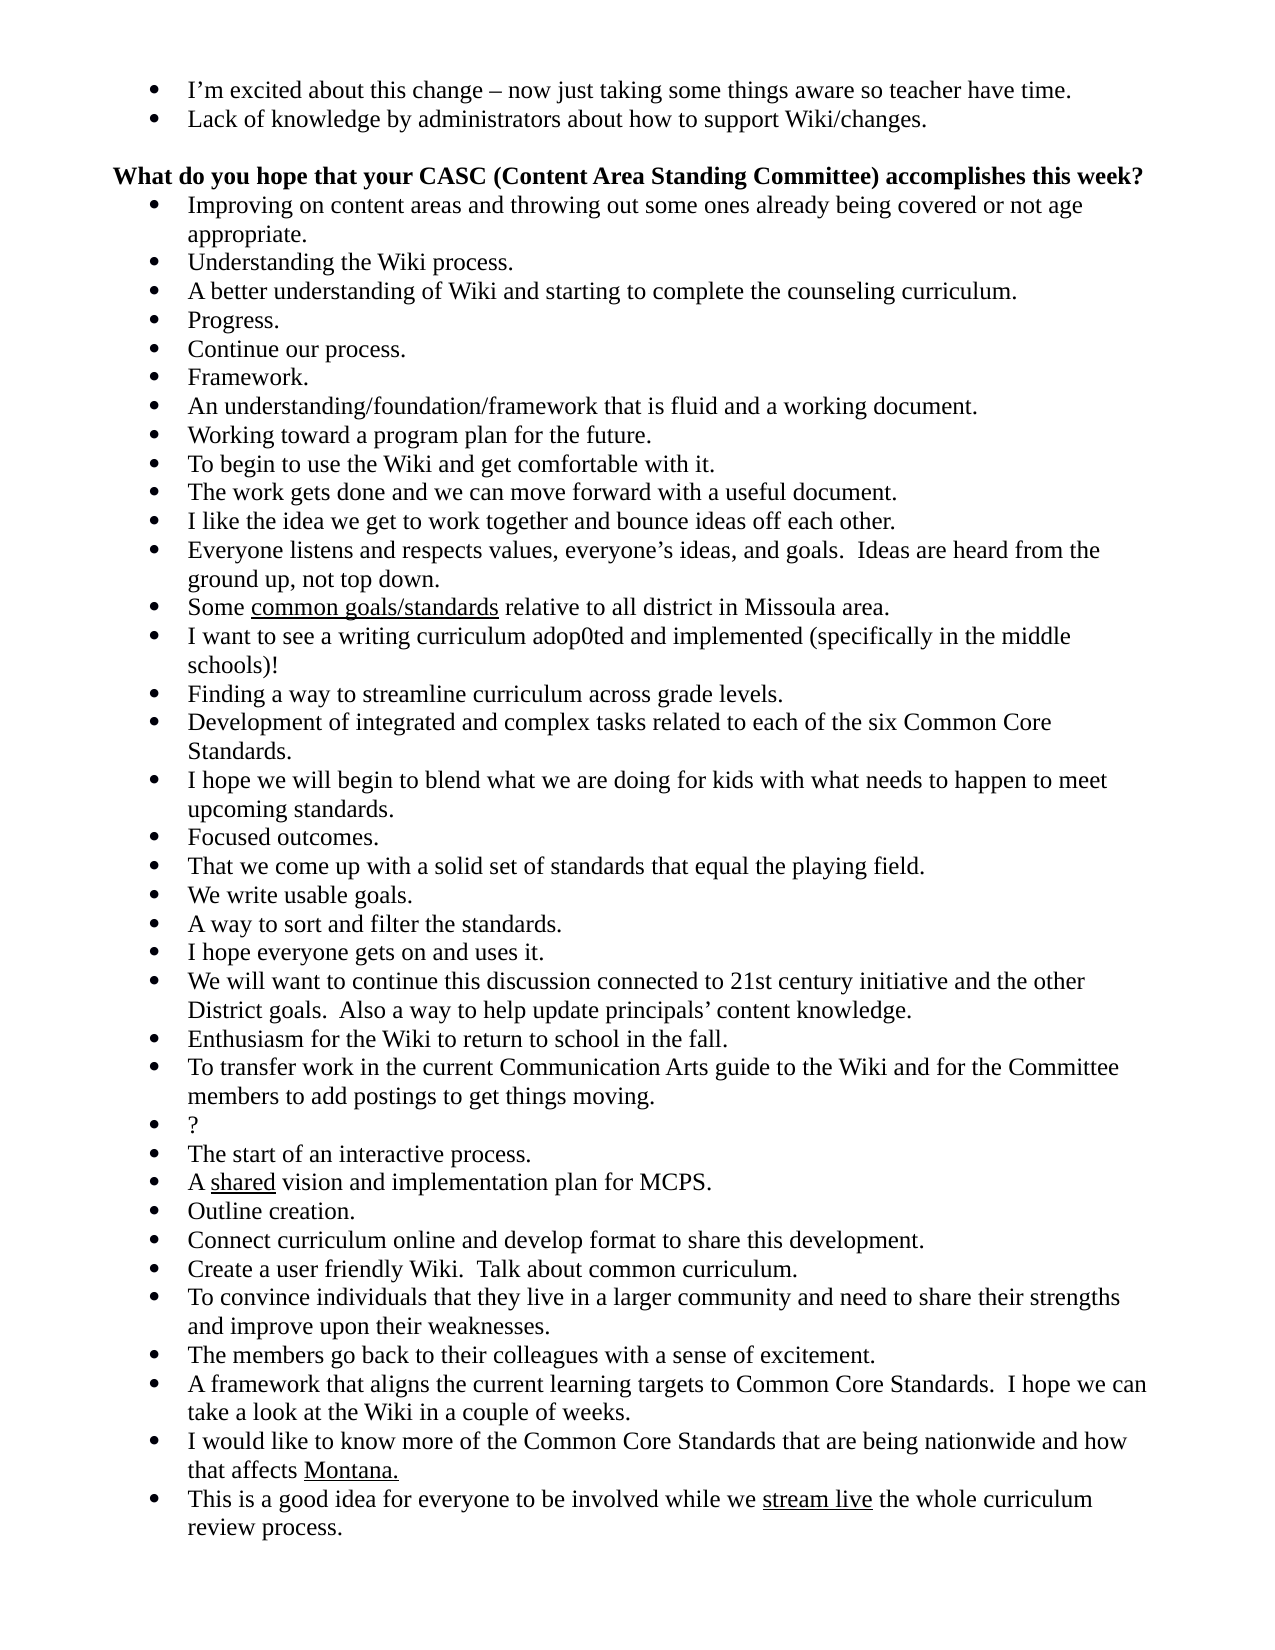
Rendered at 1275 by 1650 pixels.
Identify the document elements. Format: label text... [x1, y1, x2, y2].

list Development of integrated and complex tasks related to each of the six Common Core Standards. [150, 707, 1162, 765]
list To convince individuals that they live in a larger community and need to share their strengths and improve upon their weaknesses. [150, 1282, 1162, 1340]
list Focused outcomes. [150, 822, 1162, 851]
list I’m excited about this change – now just taking some things aware so teacher have time. [150, 75, 1162, 104]
list To begin to use the Wiki and get comfortable with it. [150, 449, 1162, 477]
list I would like to know more of the Common Core Standards that are being nationwide and how that affects Montana. [150, 1426, 1162, 1484]
list Outline creation. [150, 1196, 1162, 1225]
text What do you hope that your CASC (Content Area Standing Committee) accomplishes this week? [112, 161, 1162, 190]
list Enthusiasm for the Wiki to return to school in the fall. [150, 1024, 1162, 1052]
list That we come up with a solid set of standards that equal the playing field. [150, 851, 1162, 880]
list A framework that aligns the current learning targets to Common Core Standards. I hope we can take a look at the Wiki in a couple of weeks. [150, 1369, 1162, 1426]
list The members go back to their colleagues with a sense of excitement. [150, 1340, 1162, 1369]
list The work gets done and we can move forward with a useful document. [150, 477, 1162, 506]
list To transfer work in the current Communication Arts guide to the Wiki and for the Committee members to add postings to get things moving. [150, 1052, 1162, 1110]
list We will want to continue this discussion connected to 21st century initiative and the other District goals. Also a way to help update principals’ content knowledge. [150, 966, 1162, 1024]
list Finding a way to streamline curriculum across grade levels. [150, 679, 1162, 707]
list Create a user friendly Wiki. Talk about common curriculum. [150, 1254, 1162, 1282]
list Understanding the Wiki process. [150, 247, 1162, 276]
list An understanding/foundation/framework that is fluid and a working document. [150, 391, 1162, 420]
list I hope everyone gets on and uses it. [150, 937, 1162, 966]
list Progress. [150, 305, 1162, 334]
list Working toward a program plan for the future. [150, 420, 1162, 449]
list A way to sort and filter the standards. [150, 909, 1162, 937]
list Lack of knowledge by administrators about how to support Wiki/changes. [150, 104, 1162, 132]
list Connect curriculum online and develop format to share this development. [150, 1225, 1162, 1254]
list We write usable goals. [150, 880, 1162, 909]
list ? [150, 1110, 1162, 1139]
list I like the idea we get to work together and bounce ideas off each other. [150, 506, 1162, 535]
list This is a good idea for everyone to be involved while we stream live the whole curriculum review process. [150, 1484, 1162, 1541]
list A shared vision and implementation plan for MCPS. [150, 1167, 1162, 1196]
list I want to see a writing curriculum adop0ted and implemented (specifically in the middle schools)! [150, 621, 1162, 679]
list Everyone listens and respects values, everyone’s ideas, and goals. Ideas are heard from the ground up, not top down. [150, 535, 1162, 592]
list The start of an interactive process. [150, 1139, 1162, 1167]
list Framework. [150, 362, 1162, 391]
list I hope we will begin to blend what we are doing for kids with what needs to happen to meet upcoming standards. [150, 765, 1162, 822]
list Some common goals/standards relative to all district in Missoula area. [150, 592, 1162, 621]
list Improving on content areas and throwing out some ones already being covered or not age appropriate. [150, 190, 1162, 247]
list Continue our process. [150, 334, 1162, 362]
list A better understanding of Wiki and starting to complete the counseling curriculum. [150, 276, 1162, 305]
